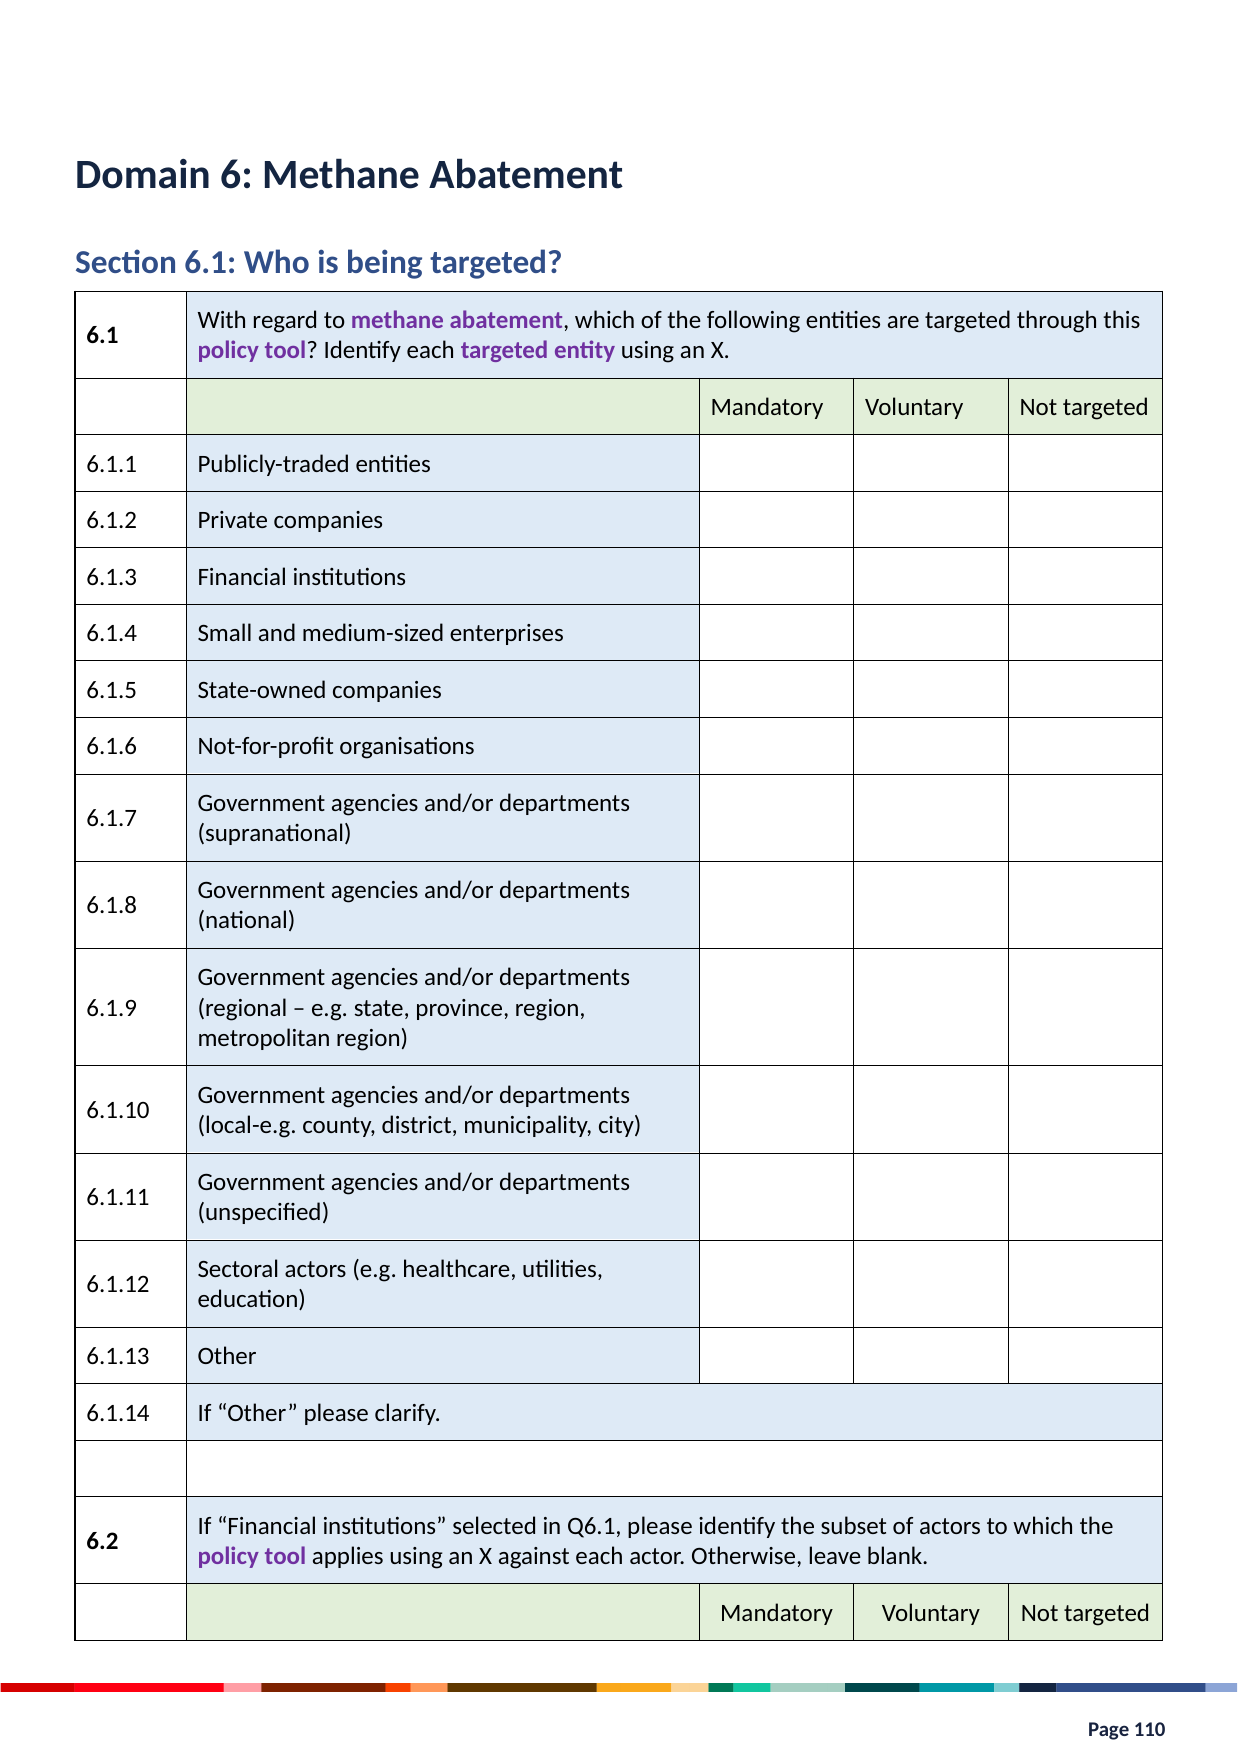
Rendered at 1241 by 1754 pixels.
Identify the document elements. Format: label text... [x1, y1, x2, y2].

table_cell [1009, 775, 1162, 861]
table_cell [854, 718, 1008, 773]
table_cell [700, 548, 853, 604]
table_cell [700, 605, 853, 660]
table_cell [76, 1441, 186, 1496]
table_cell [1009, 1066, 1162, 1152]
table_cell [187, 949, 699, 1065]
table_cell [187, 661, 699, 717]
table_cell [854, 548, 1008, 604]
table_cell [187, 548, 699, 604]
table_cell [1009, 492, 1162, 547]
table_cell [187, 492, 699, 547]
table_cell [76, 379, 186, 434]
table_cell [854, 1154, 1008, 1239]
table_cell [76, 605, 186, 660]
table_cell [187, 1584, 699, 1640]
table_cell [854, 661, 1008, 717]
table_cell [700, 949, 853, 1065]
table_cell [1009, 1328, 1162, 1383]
subtitle Section 6.1: Who is being targeted? [75, 241, 1165, 282]
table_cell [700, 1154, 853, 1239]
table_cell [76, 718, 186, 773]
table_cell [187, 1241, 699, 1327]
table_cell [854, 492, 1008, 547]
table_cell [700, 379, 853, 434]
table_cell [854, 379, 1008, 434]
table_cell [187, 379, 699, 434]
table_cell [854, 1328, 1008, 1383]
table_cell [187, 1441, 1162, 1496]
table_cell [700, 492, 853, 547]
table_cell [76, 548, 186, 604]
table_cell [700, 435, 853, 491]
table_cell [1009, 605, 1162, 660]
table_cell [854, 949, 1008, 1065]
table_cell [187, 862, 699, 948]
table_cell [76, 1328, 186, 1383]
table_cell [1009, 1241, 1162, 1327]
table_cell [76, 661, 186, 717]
picture [0, 1683, 1236, 1692]
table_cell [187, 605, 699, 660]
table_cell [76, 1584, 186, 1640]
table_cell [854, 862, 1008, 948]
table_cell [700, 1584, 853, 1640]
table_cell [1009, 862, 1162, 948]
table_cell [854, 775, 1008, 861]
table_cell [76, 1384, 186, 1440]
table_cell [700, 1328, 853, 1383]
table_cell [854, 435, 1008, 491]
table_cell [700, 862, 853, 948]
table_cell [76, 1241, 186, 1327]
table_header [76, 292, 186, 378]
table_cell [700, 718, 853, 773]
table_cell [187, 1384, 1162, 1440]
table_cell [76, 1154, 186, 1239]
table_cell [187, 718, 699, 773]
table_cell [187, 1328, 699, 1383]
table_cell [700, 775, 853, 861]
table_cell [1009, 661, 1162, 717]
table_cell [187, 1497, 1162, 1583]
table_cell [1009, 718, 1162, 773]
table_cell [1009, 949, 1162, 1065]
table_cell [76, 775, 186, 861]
subtitle Domain 6: Methane Abatement [75, 148, 1165, 199]
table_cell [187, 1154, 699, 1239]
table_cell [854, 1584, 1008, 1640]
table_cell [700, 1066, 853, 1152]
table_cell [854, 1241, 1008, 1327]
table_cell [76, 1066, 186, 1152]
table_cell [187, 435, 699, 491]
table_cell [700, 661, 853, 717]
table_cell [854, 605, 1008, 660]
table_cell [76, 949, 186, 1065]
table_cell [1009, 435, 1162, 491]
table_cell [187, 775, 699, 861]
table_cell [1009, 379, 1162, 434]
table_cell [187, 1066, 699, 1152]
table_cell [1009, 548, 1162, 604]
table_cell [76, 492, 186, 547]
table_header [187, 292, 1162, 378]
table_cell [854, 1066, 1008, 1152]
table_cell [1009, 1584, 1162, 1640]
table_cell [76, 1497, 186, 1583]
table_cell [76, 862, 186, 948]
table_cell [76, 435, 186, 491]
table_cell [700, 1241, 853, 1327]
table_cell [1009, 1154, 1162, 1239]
